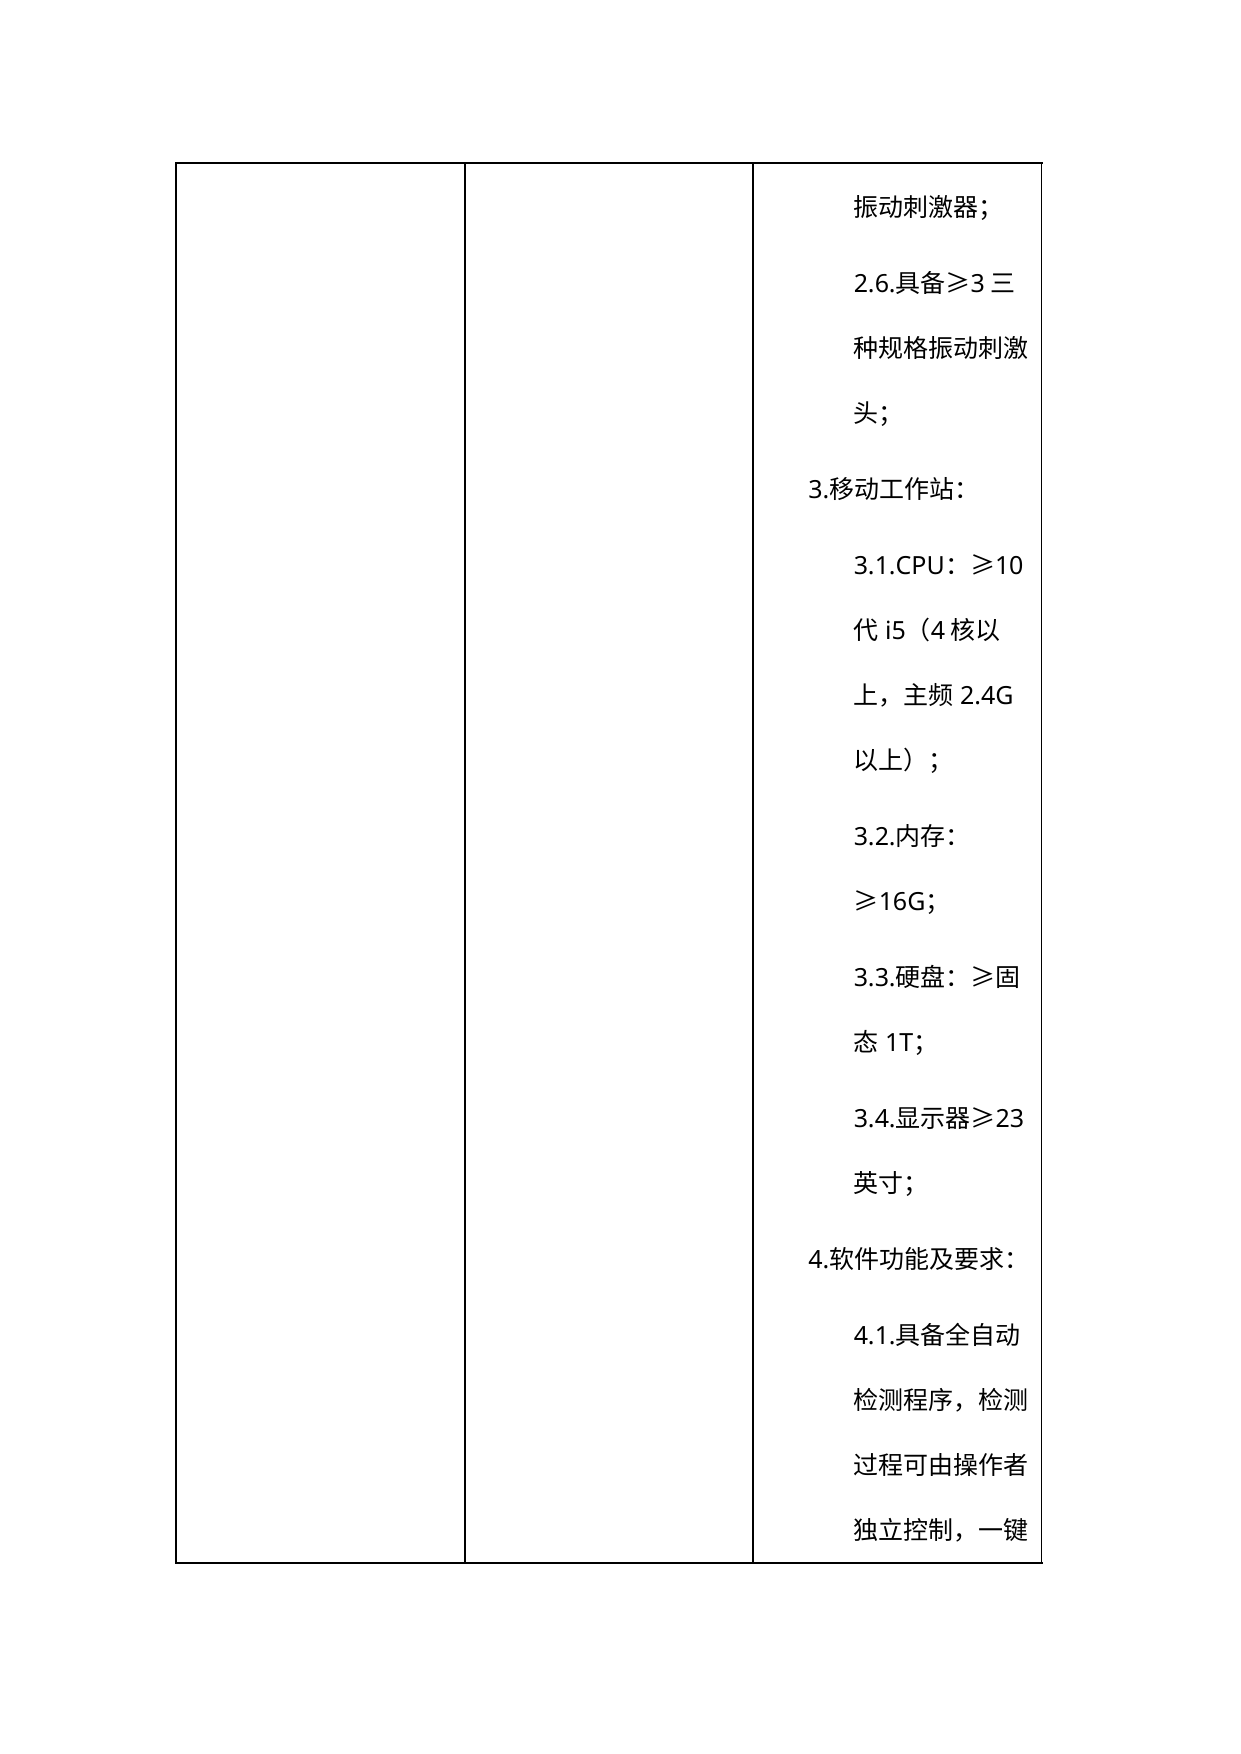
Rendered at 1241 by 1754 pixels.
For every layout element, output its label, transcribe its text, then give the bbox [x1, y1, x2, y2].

table_cell 1 [177, 164, 464, 1562]
table_cell [466, 164, 752, 1562]
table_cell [754, 164, 1041, 1562]
